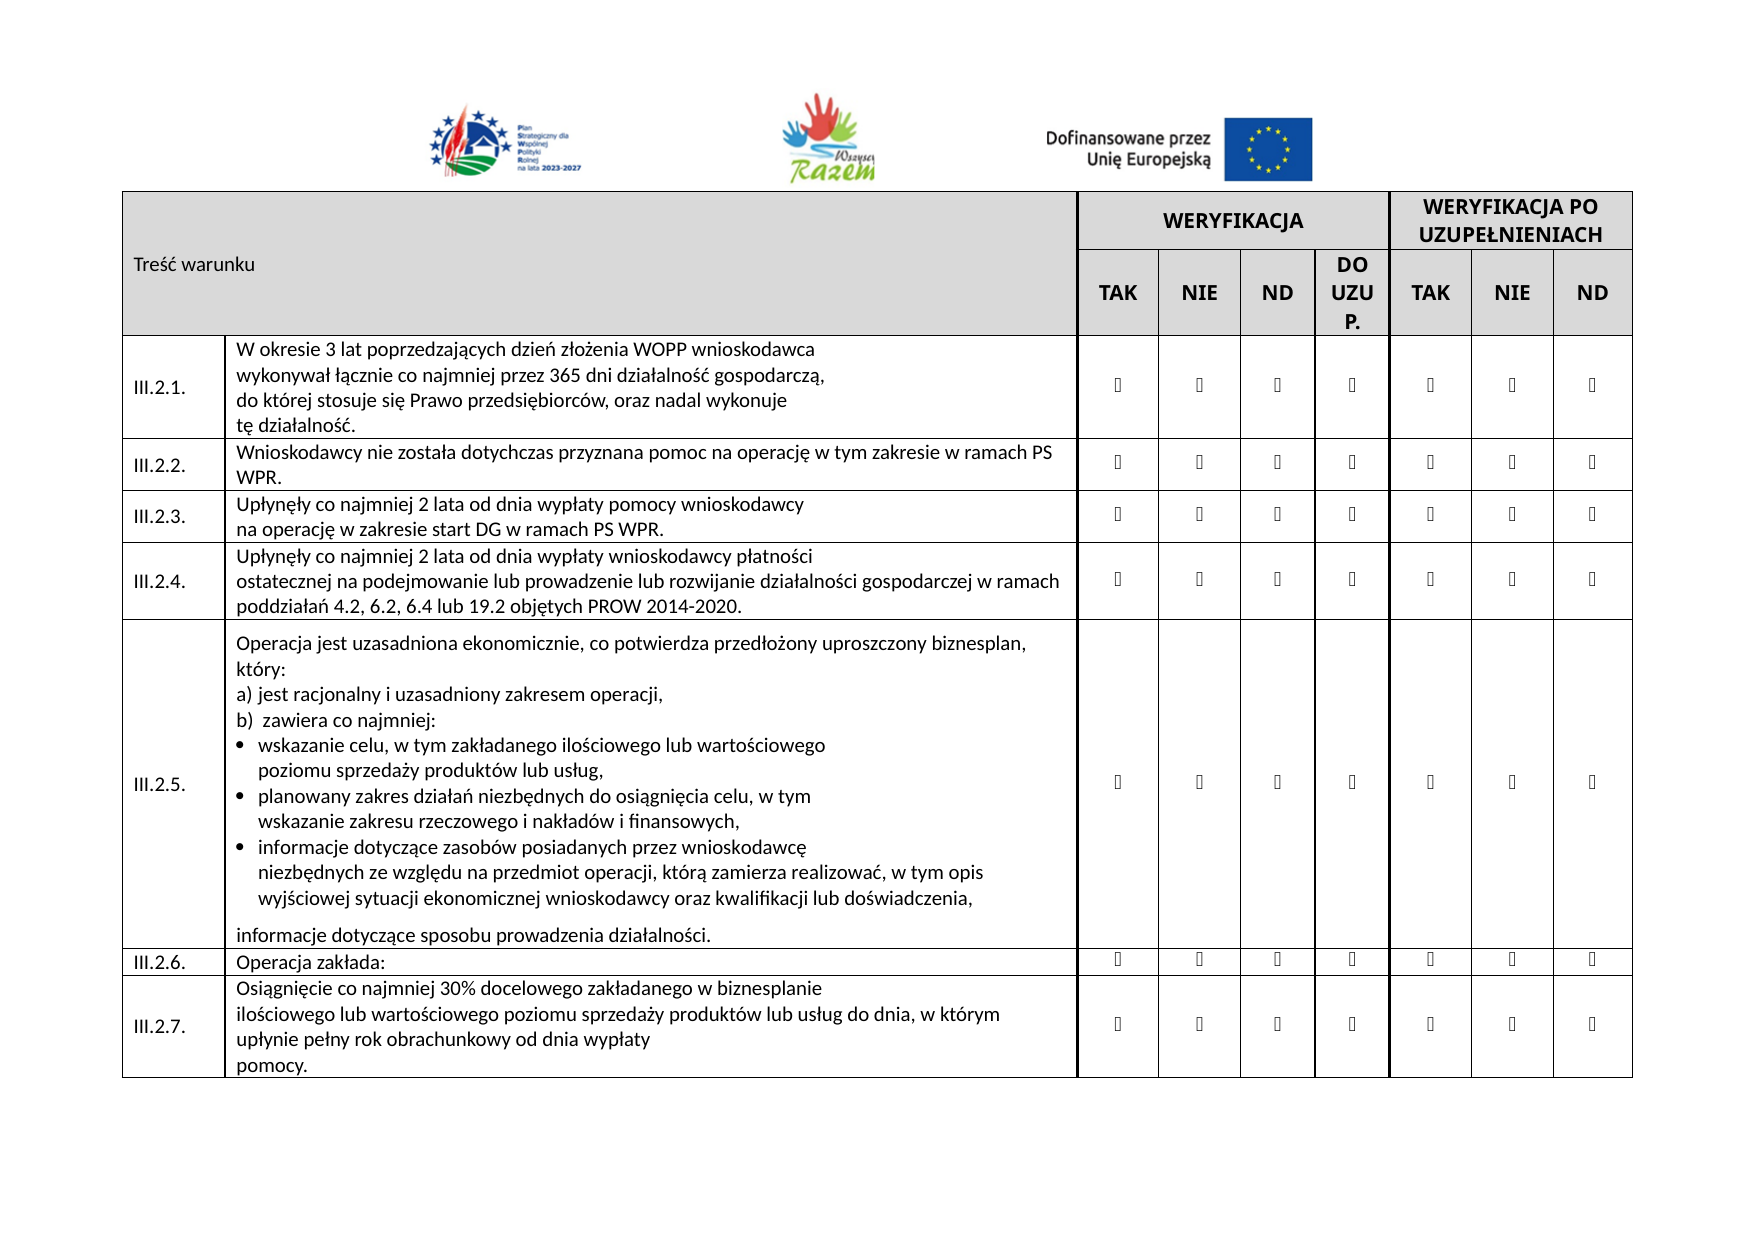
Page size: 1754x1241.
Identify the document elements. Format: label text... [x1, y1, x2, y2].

table_cell [1159, 491, 1240, 542]
table_cell [1472, 949, 1553, 974]
table_cell III.2.7. [123, 976, 224, 1077]
table_cell [1159, 976, 1240, 1077]
table_cell [1554, 336, 1632, 438]
table_cell III.2.6. [123, 949, 224, 974]
picture [780, 88, 874, 185]
table_cell [1079, 543, 1158, 619]
table_cell Operacja zakłada: [226, 949, 1076, 974]
table_cell [1159, 336, 1240, 438]
table_cell [1316, 620, 1388, 948]
table_cell [1554, 620, 1632, 948]
picture [375, 92, 631, 191]
table_cell [1241, 336, 1314, 438]
table_cell [1391, 949, 1471, 974]
table_cell [1159, 949, 1240, 974]
table_cell Operacja jest uzasadniona ekonomicznie, co potwierdza przedłożony uproszczony biznesplan, który: a) jest racjonalny i uzasadniony zakresem operacji, b) zawiera co najmniej: wskazanie celu, w tym zakładanego ilościowego lub wartościowego poziomu sprzedaży produktów lub usług, planowany zakres działań niezbędnych do osiągnięcia celu, w tym wskazanie zakresu rzeczowego i nakładów i finansowych, informacje dotyczące zasobów posiadanych przez wnioskodawcę niezbędnych ze względu na przedmiot operacji, którą zamierza realizować, w tym opis wyjściowej sytuacji ekonomicznej wnioskodawcy oraz kwalifikacji lub doświadczenia, informacje dotyczące sposobu prowadzenia działalności. [226, 620, 1076, 948]
table_cell TAK [1079, 250, 1158, 335]
table_cell [1391, 976, 1471, 1077]
table_cell [1472, 439, 1553, 490]
table_cell [1391, 439, 1471, 490]
table_cell III.2.1. [123, 336, 224, 438]
table_cell ND [1241, 250, 1314, 335]
table_cell [1241, 976, 1314, 1077]
table_cell [1079, 620, 1158, 948]
table_cell [1241, 949, 1314, 974]
table_cell NIE [1159, 250, 1240, 335]
table_cell [1241, 620, 1314, 948]
table_cell [1316, 439, 1388, 490]
table_cell WERYFIKACJA [1079, 192, 1388, 249]
table_cell [1079, 336, 1158, 438]
table_cell [1159, 620, 1240, 948]
table_cell [1554, 949, 1632, 974]
table_cell [1472, 620, 1553, 948]
table_cell III.2.2. [123, 439, 224, 490]
table_cell [1079, 949, 1158, 974]
table_cell [1391, 336, 1471, 438]
table_cell [1391, 620, 1471, 948]
table_cell [1472, 336, 1553, 438]
table_cell WERYFIKACJA PO UZUPEŁNIENIACH [1391, 192, 1632, 249]
table_cell [1241, 439, 1314, 490]
table_cell Treść warunku [123, 192, 1076, 335]
table_cell W okresie 3 lat poprzedzających dzień złożenia WOPP wnioskodawca wykonywał łącznie co najmniej przez 365 dni działalność gospodarczą, do której stosuje się Prawo przedsiębiorców, oraz nadal wykonuje tę działalność. [226, 336, 1076, 438]
table_cell [1391, 491, 1471, 542]
table_cell TAK [1391, 250, 1471, 335]
picture [1046, 117, 1313, 182]
table_cell [1554, 543, 1632, 619]
table_cell [1159, 439, 1240, 490]
table_cell [1391, 543, 1471, 619]
table_cell [1316, 491, 1388, 542]
table_cell III.2.4. [123, 543, 224, 619]
table_cell [1241, 491, 1314, 542]
table_cell [1241, 543, 1314, 619]
table_cell NIE [1472, 250, 1553, 335]
table_cell [1316, 336, 1388, 438]
table_cell [1079, 439, 1158, 490]
table_cell III.2.3. [123, 491, 224, 542]
table_cell [1316, 976, 1388, 1077]
table_cell III.2.5. [123, 620, 224, 948]
table_cell [1159, 543, 1240, 619]
table_cell [1554, 439, 1632, 490]
table_cell Upłynęły co najmniej 2 lata od dnia wypłaty wnioskodawcy płatności ostatecznej na podejmowanie lub prowadzenie lub rozwijanie działalności gospodarczej w ramach poddziałań 4.2, 6.2, 6.4 lub 19.2 objętych PROW 2014-2020. [226, 543, 1076, 619]
table_cell [1472, 491, 1553, 542]
table_cell [1079, 491, 1158, 542]
table_cell [1472, 543, 1553, 619]
table_cell [1316, 543, 1388, 619]
table_cell ND [1554, 250, 1632, 335]
table_cell [1554, 491, 1632, 542]
table_cell [1554, 976, 1632, 1077]
table_cell Wnioskodawcy nie została dotychczas przyznana pomoc na operację w tym zakresie w ramach PS WPR. [226, 439, 1076, 490]
table_cell DO UZUP. [1316, 250, 1388, 335]
table_cell Osiągnięcie co najmniej 30% docelowego zakładanego w biznesplanie ilościowego lub wartościowego poziomu sprzedaży produktów lub usług do dnia, w którym upłynie pełny rok obrachunkowy od dnia wypłaty pomocy. [226, 976, 1076, 1077]
table_cell Upłynęły co najmniej 2 lata od dnia wypłaty pomocy wnioskodawcy na operację w zakresie start DG w ramach PS WPR. [226, 491, 1076, 542]
table_cell [1079, 976, 1158, 1077]
table_cell [1316, 949, 1388, 974]
table_cell [1472, 976, 1553, 1077]
